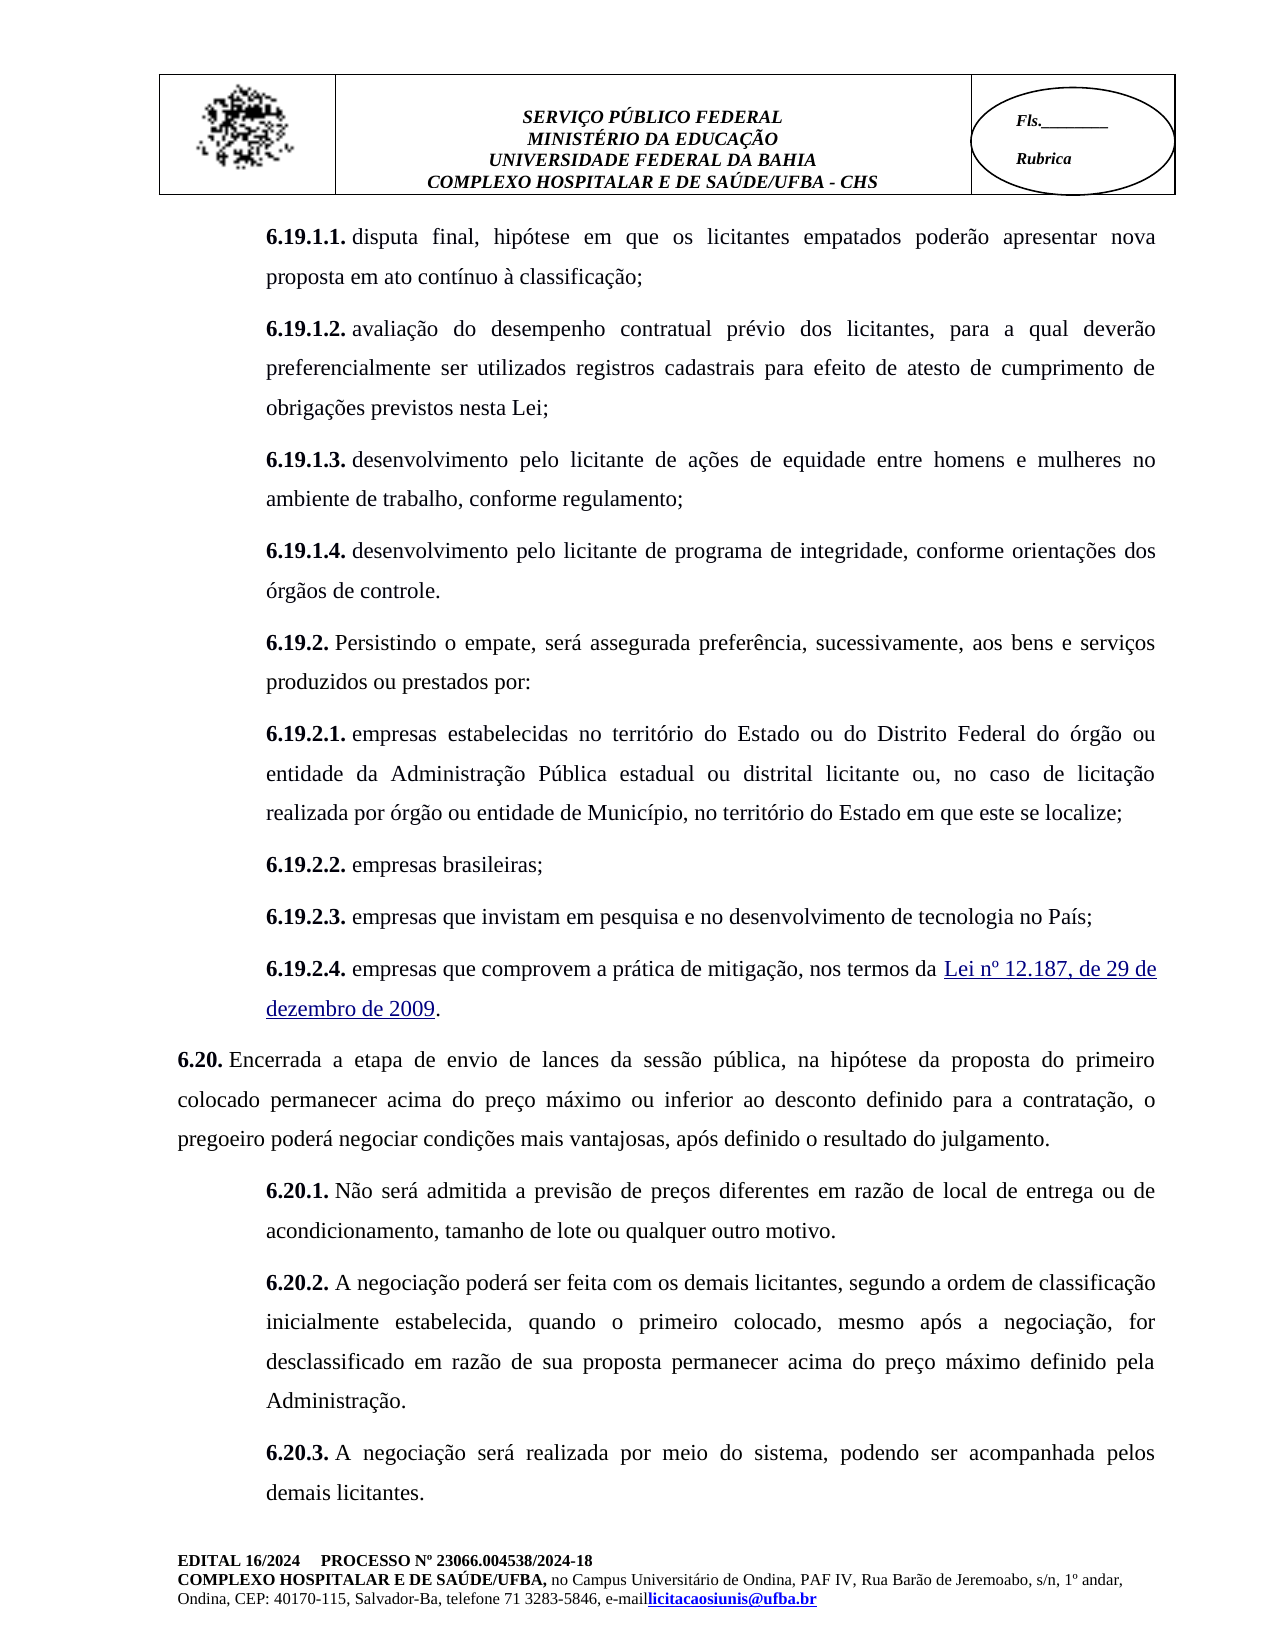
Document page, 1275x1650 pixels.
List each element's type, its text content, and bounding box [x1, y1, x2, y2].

list empresas que comprovem a prática de mitigação, nos termos da Lei nº 12.187, de 29 de dezembro de 2009. [266, 955, 1157, 1021]
list disputa final, hipótese em que os licitantes empatados poderão apresentar nova proposta em ato contínuo à classificação; [266, 223, 1157, 289]
list avaliação do desempenho contratual prévio dos licitantes, para a qual deverão preferencialmente ser utilizados registros cadastrais para efeito de atesto de cumprimento de obrigações previstos nesta Lei; [266, 315, 1157, 420]
list Persistindo o empate, será assegurada preferência, sucessivamente, aos bens e serviços produzidos ou prestados por: [266, 629, 1157, 694]
list desenvolvimento pelo licitante de ações de equidade entre homens e mulheres no ambiente de trabalho, conforme regulamento; [266, 446, 1157, 512]
list empresas estabelecidas no território do Estado ou do Distrito Federal do órgão ou entidade da Administração Pública estadual ou distrital licitante ou, no caso de licitação realizada por órgão ou entidade de Município, no território do Estado em que este se localize; [266, 720, 1157, 826]
list empresas brasileiras; [266, 851, 1157, 877]
list A negociação poderá ser feita com os demais licitantes, segundo a ordem de classificação inicialmente estabelecida, quando o primeiro colocado, mesmo após a negociação, for desclassificado em razão de sua proposta permanecer acima do preço máximo definido pela Administração. [266, 1269, 1157, 1414]
list Não será admitida a previsão de preços diferentes em razão de local de entrega ou de acondicionamento, tamanho de lote ou qualquer outro motivo. [266, 1177, 1157, 1243]
list desenvolvimento pelo licitante de programa de integridade, conforme orientações dos órgãos de controle. [266, 537, 1157, 603]
list Encerrada a etapa de envio de lances da sessão pública, na hipótese da proposta do primeiro colocado permanecer acima do preço máximo ou inferior ao desconto definido para a contratação, o pregoeiro poderá negociar condições mais vantajosas, após definido o resultado do julgamento. [177, 1047, 1157, 1152]
list empresas que invistam em pesquisa e no desenvolvimento de tecnologia no País; [266, 903, 1157, 929]
list A negociação será realizada por meio do sistema, podendo ser acompanhada pelos demais licitantes. [266, 1439, 1157, 1505]
